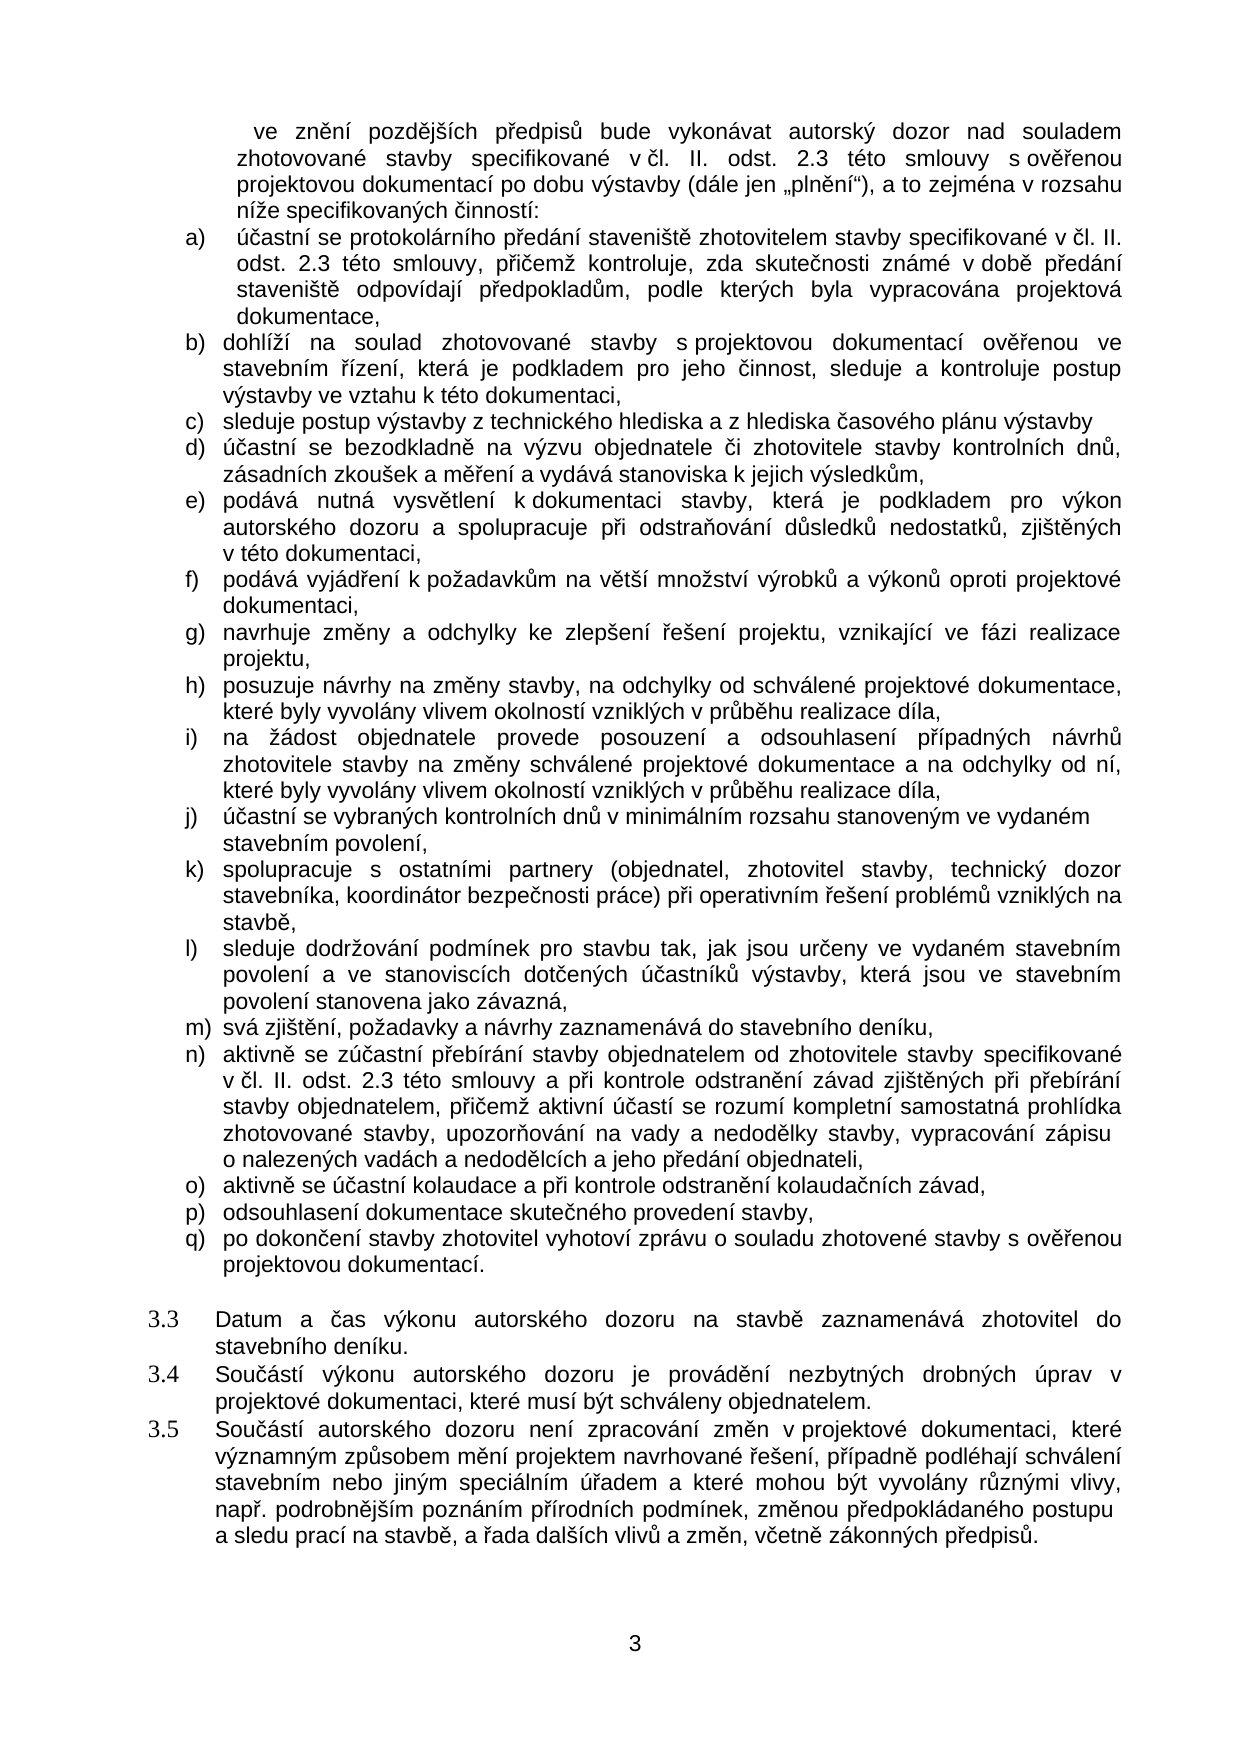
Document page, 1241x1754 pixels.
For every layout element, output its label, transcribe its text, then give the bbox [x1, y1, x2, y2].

list po dokončení stavby zhotovitel vyhotoví zprávu o souladu zhotovené stavby s ověřenou projektovou dokumentací. [185, 1225, 1122, 1278]
list odsouhlasení dokumentace skutečného provedení stavby, [185, 1199, 1122, 1225]
list účastní se protokolárního předání staveniště zhotovitelem stavby specifikované v čl. II. odst. 2.3 této smlouvy, přičemž kontroluje, zda skutečnosti známé v době předání staveniště odpovídají předpokladům, podle kterých byla vypracována projektová dokumentace, [185, 223, 1122, 329]
list podává nutná vysvětlení k dokumentaci stavby, která je podkladem pro výkon autorského dozoru a spolupracuje při odstraňování důsledků nedostatků, zjištěných v této dokumentaci, [185, 487, 1122, 566]
list aktivně se zúčastní přebírání stavby objednatelem od zhotovitele stavby specifikované v čl. II. odst. 2.3 této smlouvy a při kontrole odstranění závad zjištěných při přebírání stavby objednatelem, přičemž aktivní účastí se rozumí kompletní samostatná prohlídka zhotovované stavby, upozorňování na vady a nedodělky stavby, vypracování zápisu o nalezených vadách a nedodělcích a jeho předání objednateli, [185, 1041, 1122, 1172]
list na žádost objednatele provede posouzení a odsouhlasení případných návrhů zhotovitele stavby na změny schválené projektové dokumentace a na odchylky od ní, které byly vyvolány vlivem okolností vzniklých v průběhu realizace díla, [185, 724, 1122, 803]
list Součástí výkonu autorského dozoru je provádění nezbytných drobných úprav v projektové dokumentaci, které musí být schváleny objednatelem. [148, 1359, 1122, 1414]
list sleduje postup výstavby z technického hlediska a z hlediska časového plánu výstavby [185, 408, 1122, 434]
list dohlíží na soulad zhotovované stavby s projektovou dokumentací ověřenou ve stavebním řízení, která je podkladem pro jeho činnost, sleduje a kontroluje postup výstavby ve vztahu k této dokumentaci, [185, 329, 1122, 408]
list Součástí autorského dozoru není zpracování změn v projektové dokumentaci, které významným způsobem mění projektem navrhované řešení, případně podléhají schválení stavebním nebo jiným speciálním úřadem a které mohou být vyvolány různými vlivy, např. podrobnějším poznáním přírodních podmínek, změnou předpokládaného postupu a sledu prací na stavbě, a řada dalších vlivů a změn, včetně zákonných předpisů. [148, 1414, 1122, 1548]
list posuzuje návrhy na změny stavby, na odchylky od schválené projektové dokumentace, které byly vyvolány vlivem okolností vzniklých v průběhu realizace díla, [185, 672, 1122, 724]
list sleduje dodržování podmínek pro stavbu tak, jak jsou určeny ve vydaném stavebním povolení a ve stanoviscích dotčených účastníků výstavby, která jsou ve stavebním povolení stanovena jako závazná, [185, 935, 1122, 1014]
list účastní se bezodkladně na výzvu objednatele či zhotovitele stavby kontrolních dnů, zásadních zkoušek a měření a vydává stanoviska k jejich výsledkům, [185, 434, 1122, 487]
list podává vyjádření k požadavkům na větší množství výrobků a výkonů oproti projektové dokumentaci, [185, 566, 1122, 619]
list aktivně se účastní kolaudace a při kontrole odstranění kolaudačních závad, [185, 1172, 1122, 1199]
list svá zjištění, požadavky a návrhy zaznamenává do stavebního deníku, [185, 1014, 1122, 1041]
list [148, 118, 1122, 223]
list spolupracuje s ostatními partnery (objednatel, zhotovitel stavby, technický dozor stavebníka, koordinátor bezpečnosti práce) při operativním řešení problémů vzniklých na stavbě, [185, 856, 1122, 935]
list účastní se vybraných kontrolních dnů v minimálním rozsahu stanoveným ve vydaném stavebním povolení, [185, 803, 1122, 856]
list navrhuje změny a odchylky ke zlepšení řešení projektu, vznikající ve fázi realizace projektu, [185, 619, 1122, 672]
list Datum a čas výkonu autorského dozoru na stavbě zaznamenává zhotovitel do stavebního deníku. [148, 1304, 1122, 1359]
